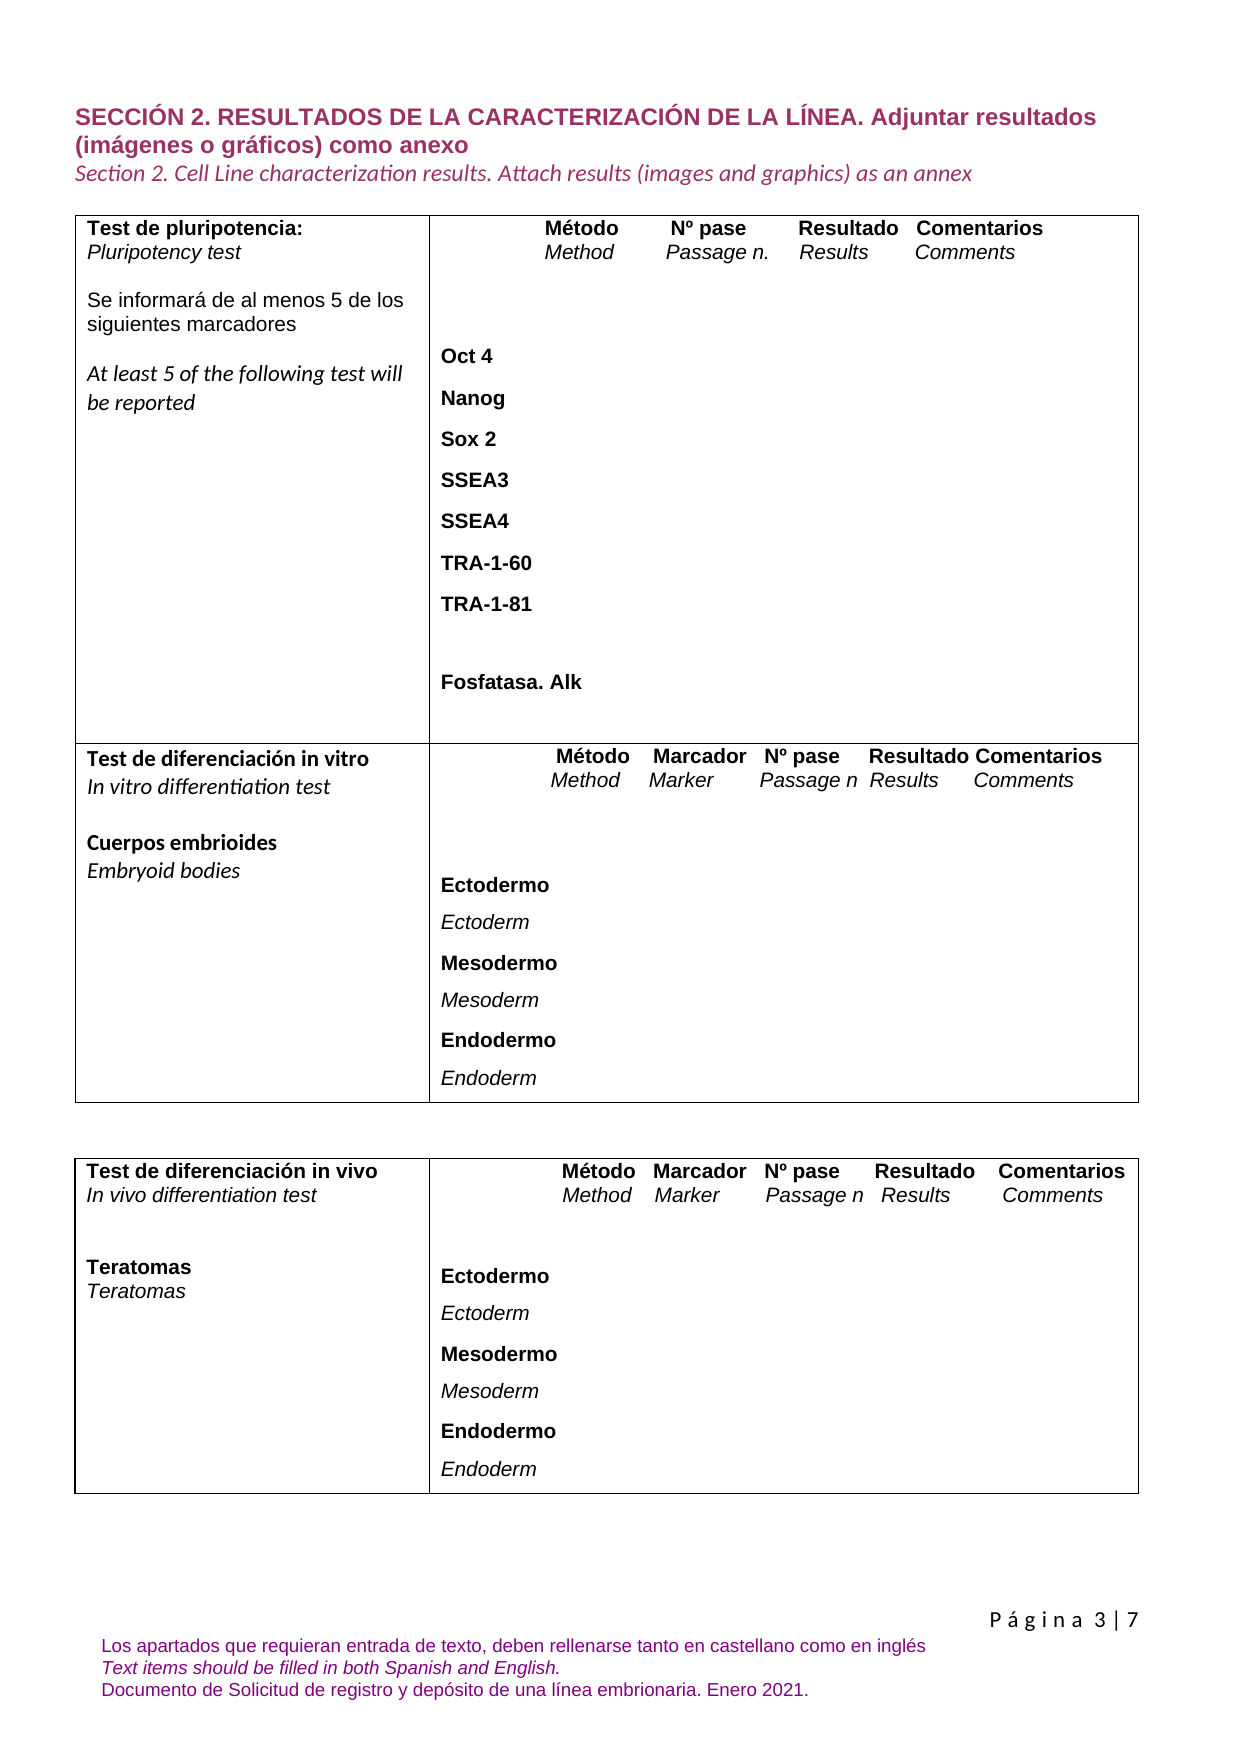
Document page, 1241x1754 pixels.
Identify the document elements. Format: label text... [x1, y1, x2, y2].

table_header Test de diferenciación in vivo In vivo differentiation test Teratomas Teratomas [76, 1159, 429, 1493]
text Section 2. Cell Line characterization results. Attach results (images and graphics) as an annex [75, 158, 1165, 187]
table_header Método Nº pase Resultado Comentarios Method Passage n. Results Comments Oct 4 Nanog Sox 2 SSEA3 SSEA4 TRA-1-60 TRA-1-81 Fosfatasa. Alk [430, 216, 1138, 743]
table_header Método Marcador Nº pase Resultado Comentarios Method Marker Passage n Results Comments Ectodermo Ectoderm Mesodermo Mesoderm Endodermo Endoderm [430, 1159, 1138, 1493]
table_cell Test de diferenciación in vitro In vitro differentiation test Cuerpos embrioides Embryoid bodies [76, 744, 429, 1102]
table_header Test de pluripotencia: Pluripotency test Se informará de al menos 5 de los siguientes marcadores At least 5 of the following test will be reported [76, 216, 429, 743]
text SECCIÓN 2. RESULTADOS DE LA CARACTERIZACIÓN DE LA LÍNEA. Adjuntar resultados (imágenes o gráficos) como anexo [75, 103, 1165, 158]
table_cell Método Marcador Nº pase Resultado Comentarios Method Marker Passage n Results Comments Ectodermo Ectoderm Mesodermo Mesoderm Endodermo Endoderm [430, 744, 1138, 1102]
